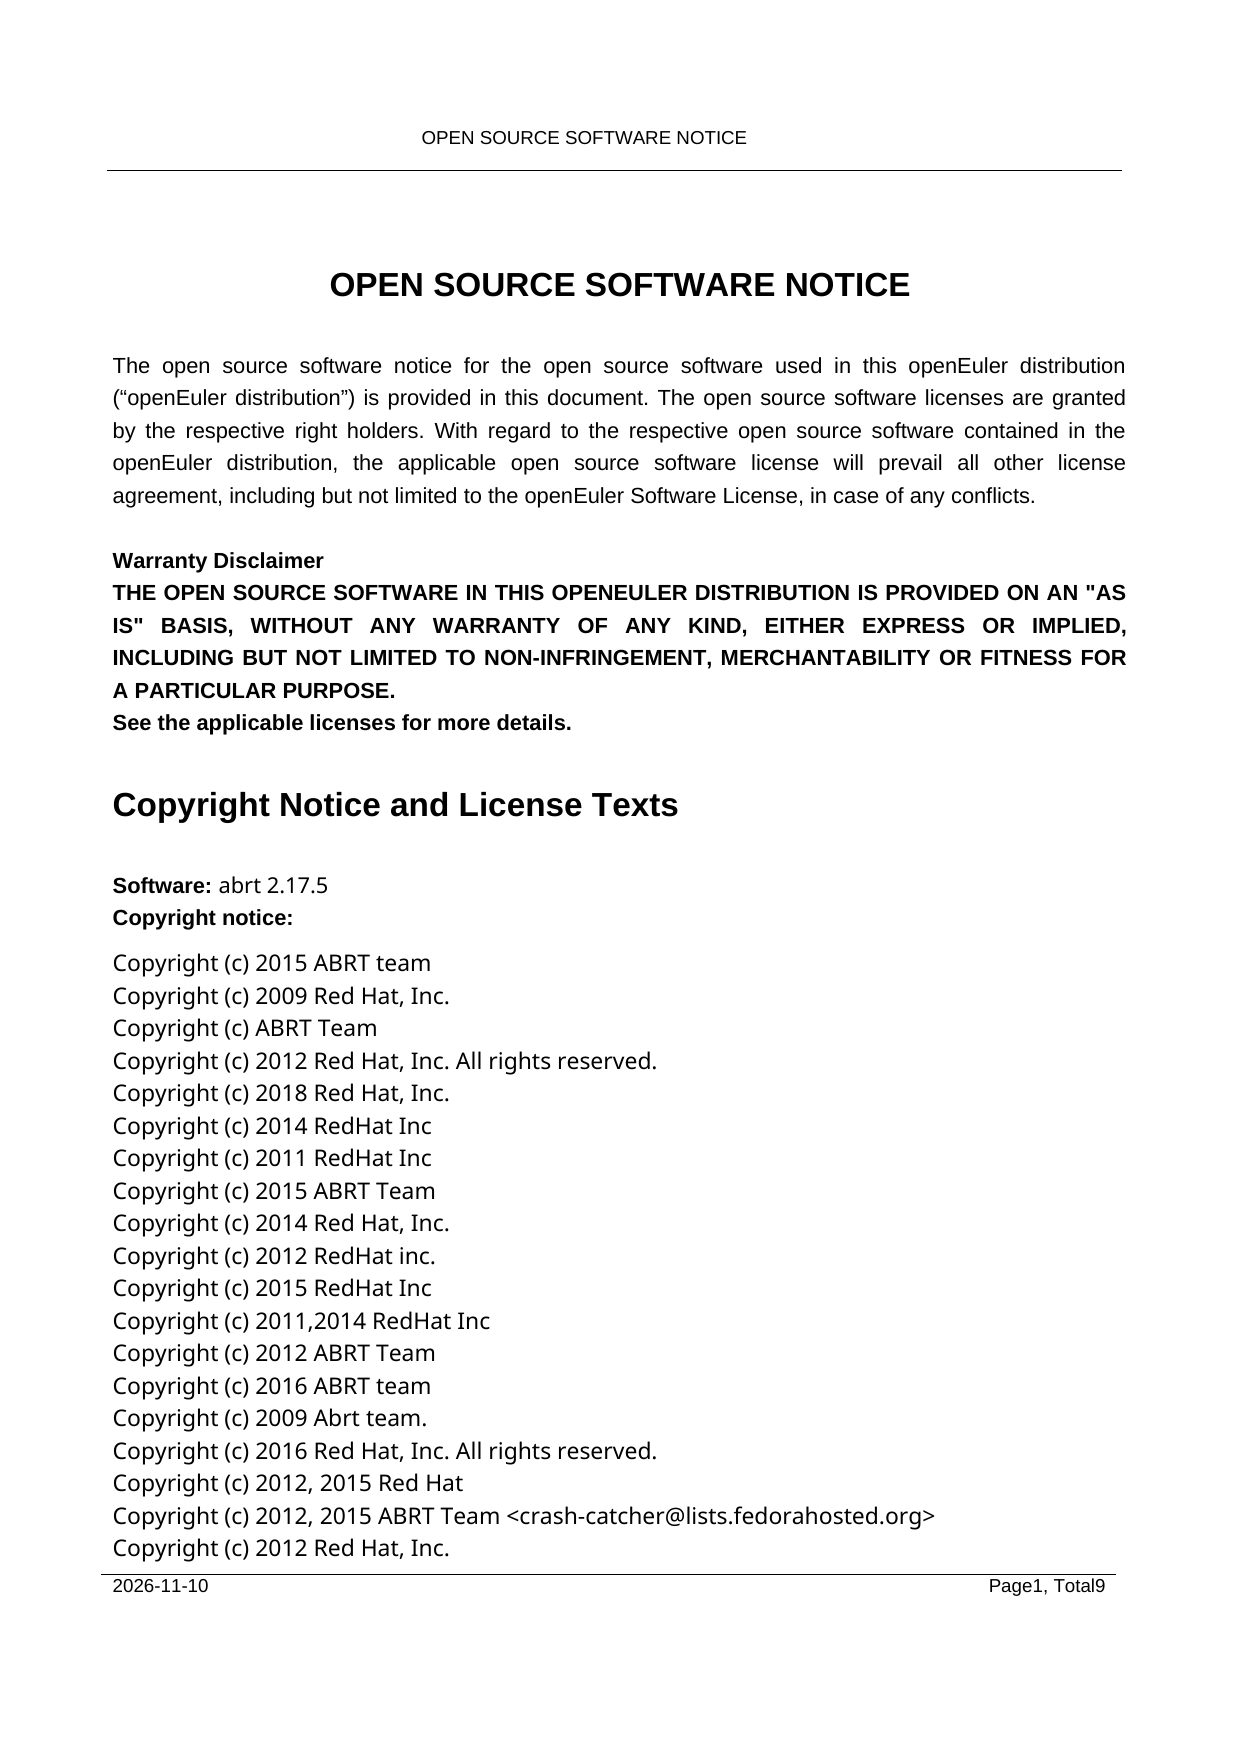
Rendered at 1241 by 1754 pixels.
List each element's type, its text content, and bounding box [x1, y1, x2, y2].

text Copyright Notice and License Texts [112, 771, 1128, 836]
text THE OPEN SOURCE SOFTWARE IN THIS OPENEULER DISTRIBUTION IS PROVIDED ON AN "AS IS" BASIS, WITHOUT ANY WARRANTY OF ANY KIND, EITHER EXPRESS OR IMPLIED, INCLUDING BUT NOT LIMITED TO NON-INFRINGEMENT, MERCHANTABILITY OR FITNESS FOR A PARTICULAR PURPOSE. See the applicable licenses for more details. [112, 576, 1128, 739]
text The open source software notice for the open source software used in this openEuler distribution (“openEuler distribution”) is provided in this document. The open source software licenses are granted by the respective right holders. With regard to the respective open source software contained in the openEuler distribution, the applicable open source software license will prevail all other license agreement, including but not limited to the openEuler Software License, in case of any conflicts. [112, 349, 1128, 511]
text Copyright notice: [112, 901, 1128, 934]
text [112, 947, 1128, 1564]
text Warranty Disclaimer [112, 544, 1128, 576]
text OPEN SOURCE SOFTWARE NOTICE [112, 251, 1128, 316]
title Software: abrt 2.17.5 [112, 869, 1128, 901]
